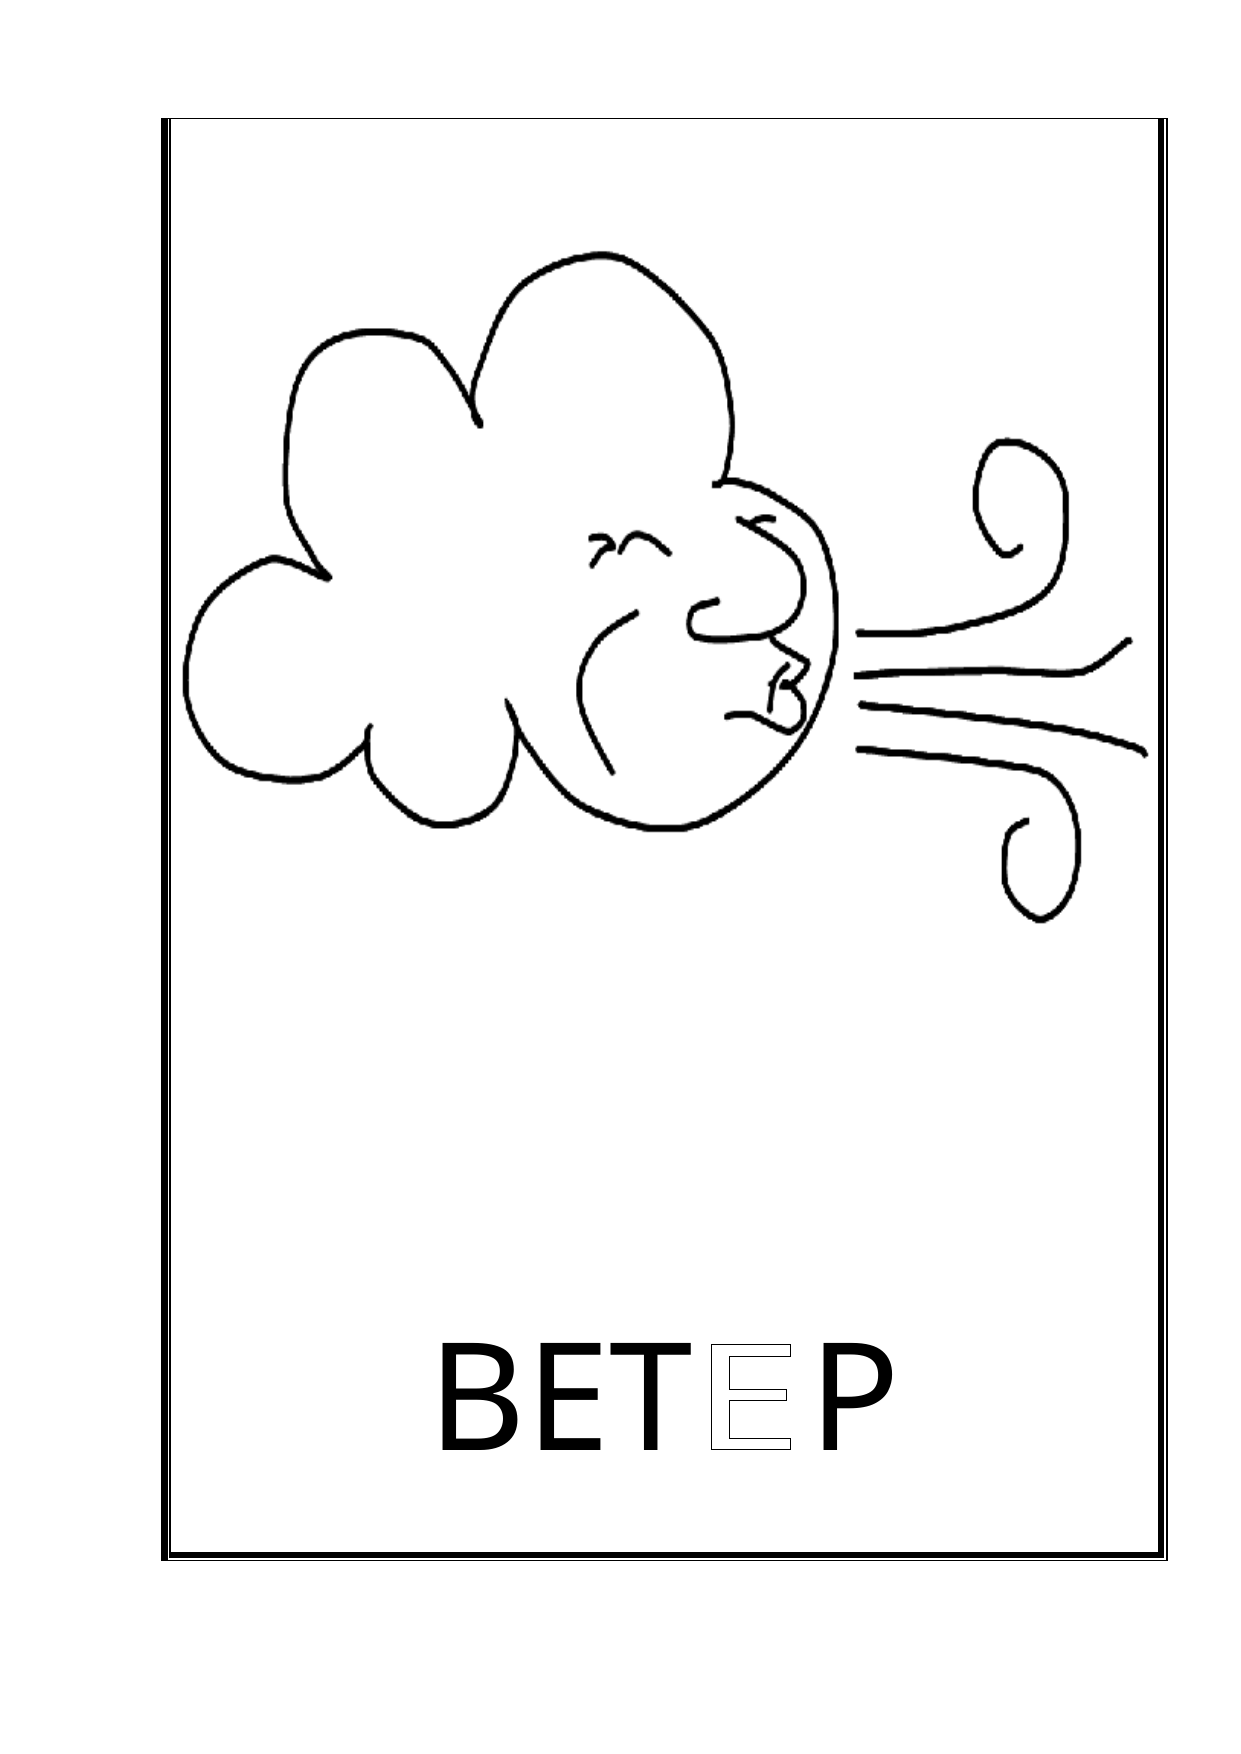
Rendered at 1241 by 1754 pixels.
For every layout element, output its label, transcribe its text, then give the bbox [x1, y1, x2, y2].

table_cell ВЕТР [171, 119, 1158, 1552]
picture [177, 185, 1153, 1027]
